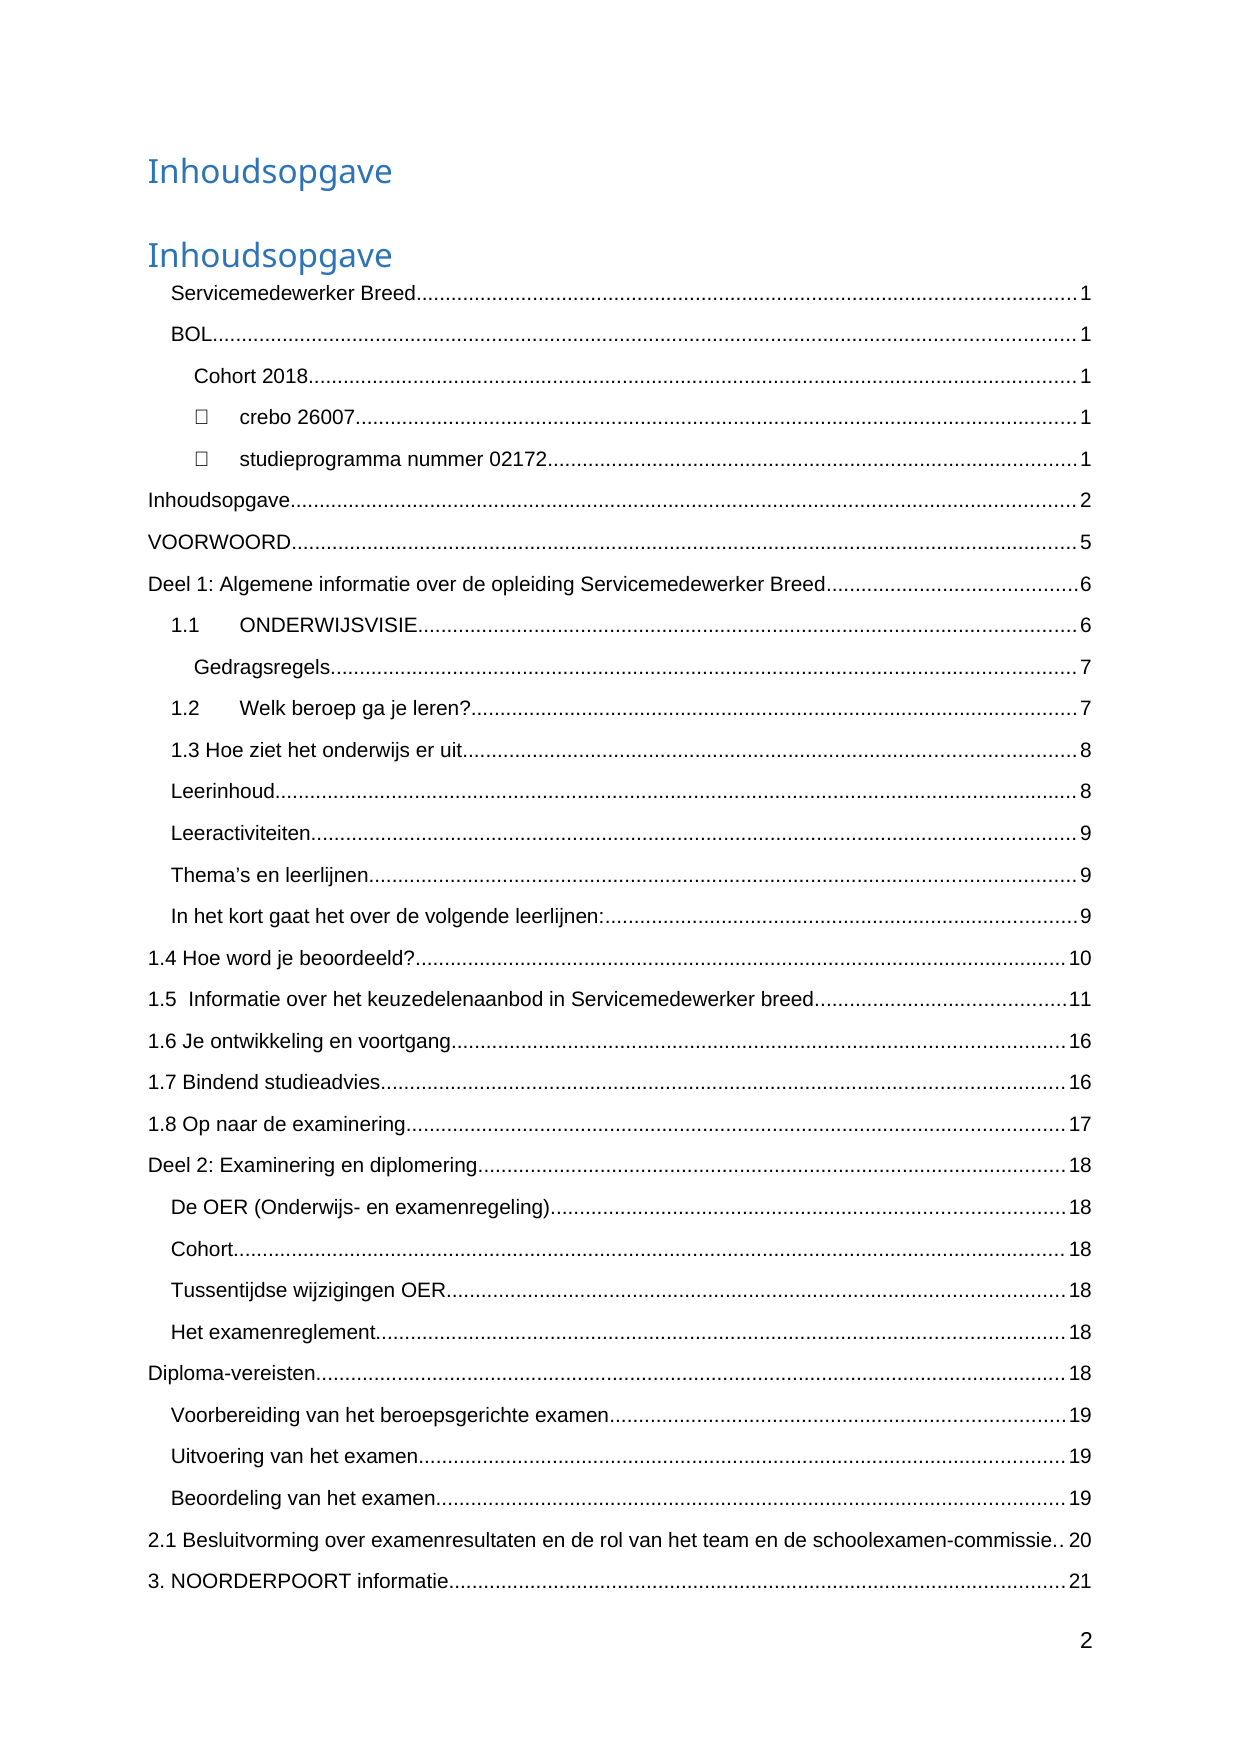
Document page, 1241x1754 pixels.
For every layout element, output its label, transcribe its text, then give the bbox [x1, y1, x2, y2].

subtitle Inhoudsopgave [148, 148, 1093, 193]
